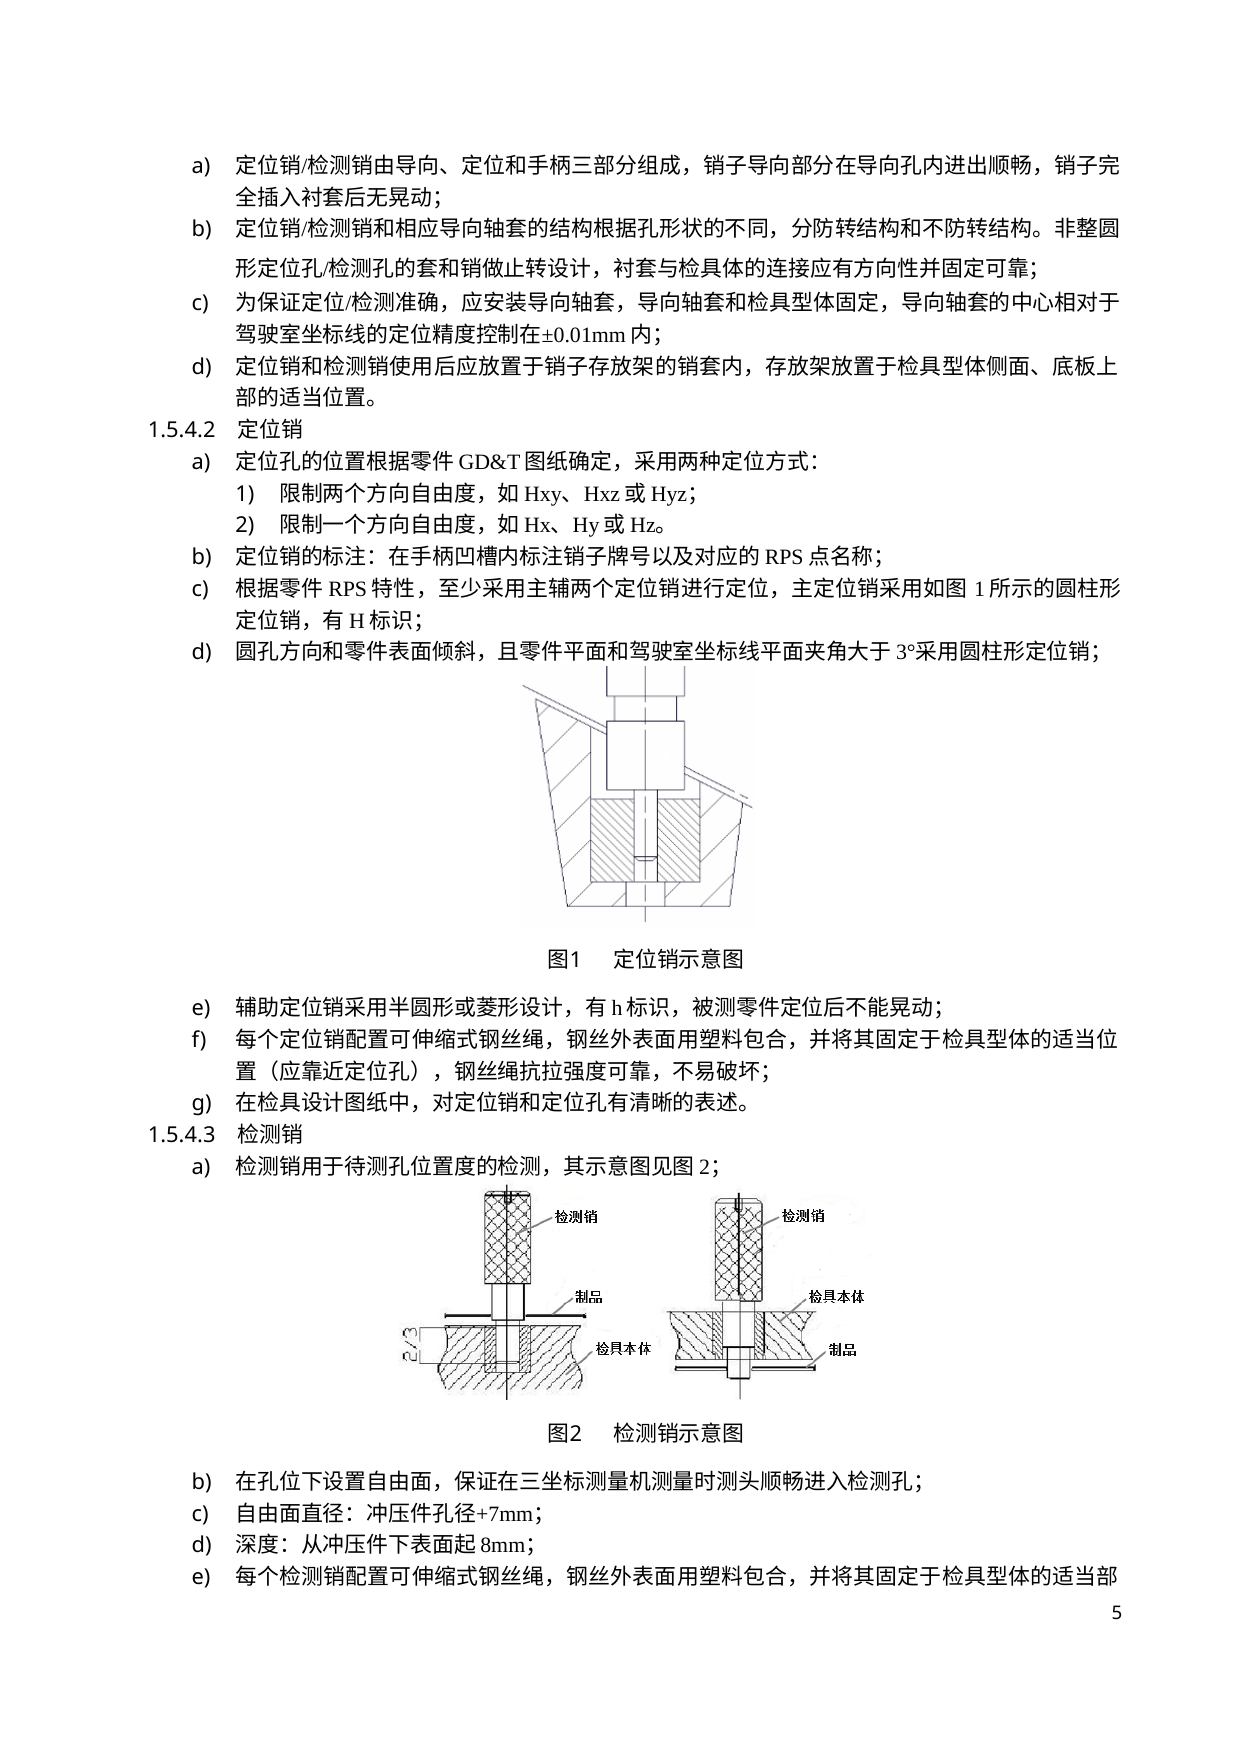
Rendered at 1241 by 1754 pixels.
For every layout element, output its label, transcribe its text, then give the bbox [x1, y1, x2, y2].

list 每个定位销配置可伸缩式钢丝绳，钢丝外表面用塑料包合，并将其固定于检具型体的适当位置（应靠近定位孔），钢丝绳抗拉强度可靠，不易破坏； [191, 1022, 1122, 1085]
list 自由面直径：冲压件孔径+7mm； [191, 1496, 1122, 1527]
picture [397, 1180, 873, 1400]
list 定位销示意图 [169, 942, 1122, 974]
list 深度：从冲压件下表面起8mm； [191, 1527, 1122, 1559]
list 定位销和检测销使用后应放置于销子存放架的销套内，存放架放置于检具型体侧面、底板上部的适当位置。 [191, 349, 1122, 412]
list 定位销的标注：在手柄凹槽内标注销子牌号以及对应的RPS点名称； [191, 539, 1122, 571]
list 限制一个方向自由度，如Hx、Hy或Hz。 [235, 507, 1122, 539]
list 定位销 [148, 412, 1122, 444]
list 检测销 [148, 1117, 1122, 1149]
list 定位孔的位置根据零件GD&T图纸确定，采用两种定位方式： [191, 444, 1122, 476]
list 为保证定位/检测准确，应安装导向轴套，导向轴套和检具型体固定，导向轴套的中心相对于驾驶室坐标线的定位精度控制在±0.01mm内； [191, 285, 1122, 349]
list 圆孔方向和零件表面倾斜，且零件平面和驾驶室坐标线平面夹角大于3°采用圆柱形定位销； [191, 634, 1122, 666]
list 限制两个方向自由度，如Hxy、Hxz或Hyz； [235, 476, 1122, 507]
list 检测销用于待测孔位置度的检测，其示意图见图2； [191, 1149, 1122, 1181]
list 检测销示意图 [169, 1416, 1122, 1447]
picture [513, 666, 756, 926]
list 根据零件RPS特性，至少采用主辅两个定位销进行定位，主定位销采用如图1所示的圆柱形定位销，有H标识； [191, 571, 1122, 634]
list 在检具设计图纸中，对定位销和定位孔有清晰的表述。 [191, 1085, 1122, 1117]
list 定位销/检测销由导向、定位和手柄三部分组成，销子导向部分在导向孔内进出顺畅，销子完全插入衬套后无晃动； [191, 148, 1122, 211]
list 在孔位下设置自由面，保证在三坐标测量机测量时测头顺畅进入检测孔； [191, 1464, 1122, 1496]
list 定位销/检测销和相应导向轴套的结构根据孔形状的不同，分防转结构和不防转结构。非整圆形定位孔/检测孔的套和销做止转设计，衬套与检具体的连接应有方向性并固定可靠； [191, 211, 1122, 285]
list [191, 1559, 1122, 1591]
list 辅助定位销采用半圆形或菱形设计，有h标识，被测零件定位后不能晃动； [191, 990, 1122, 1022]
